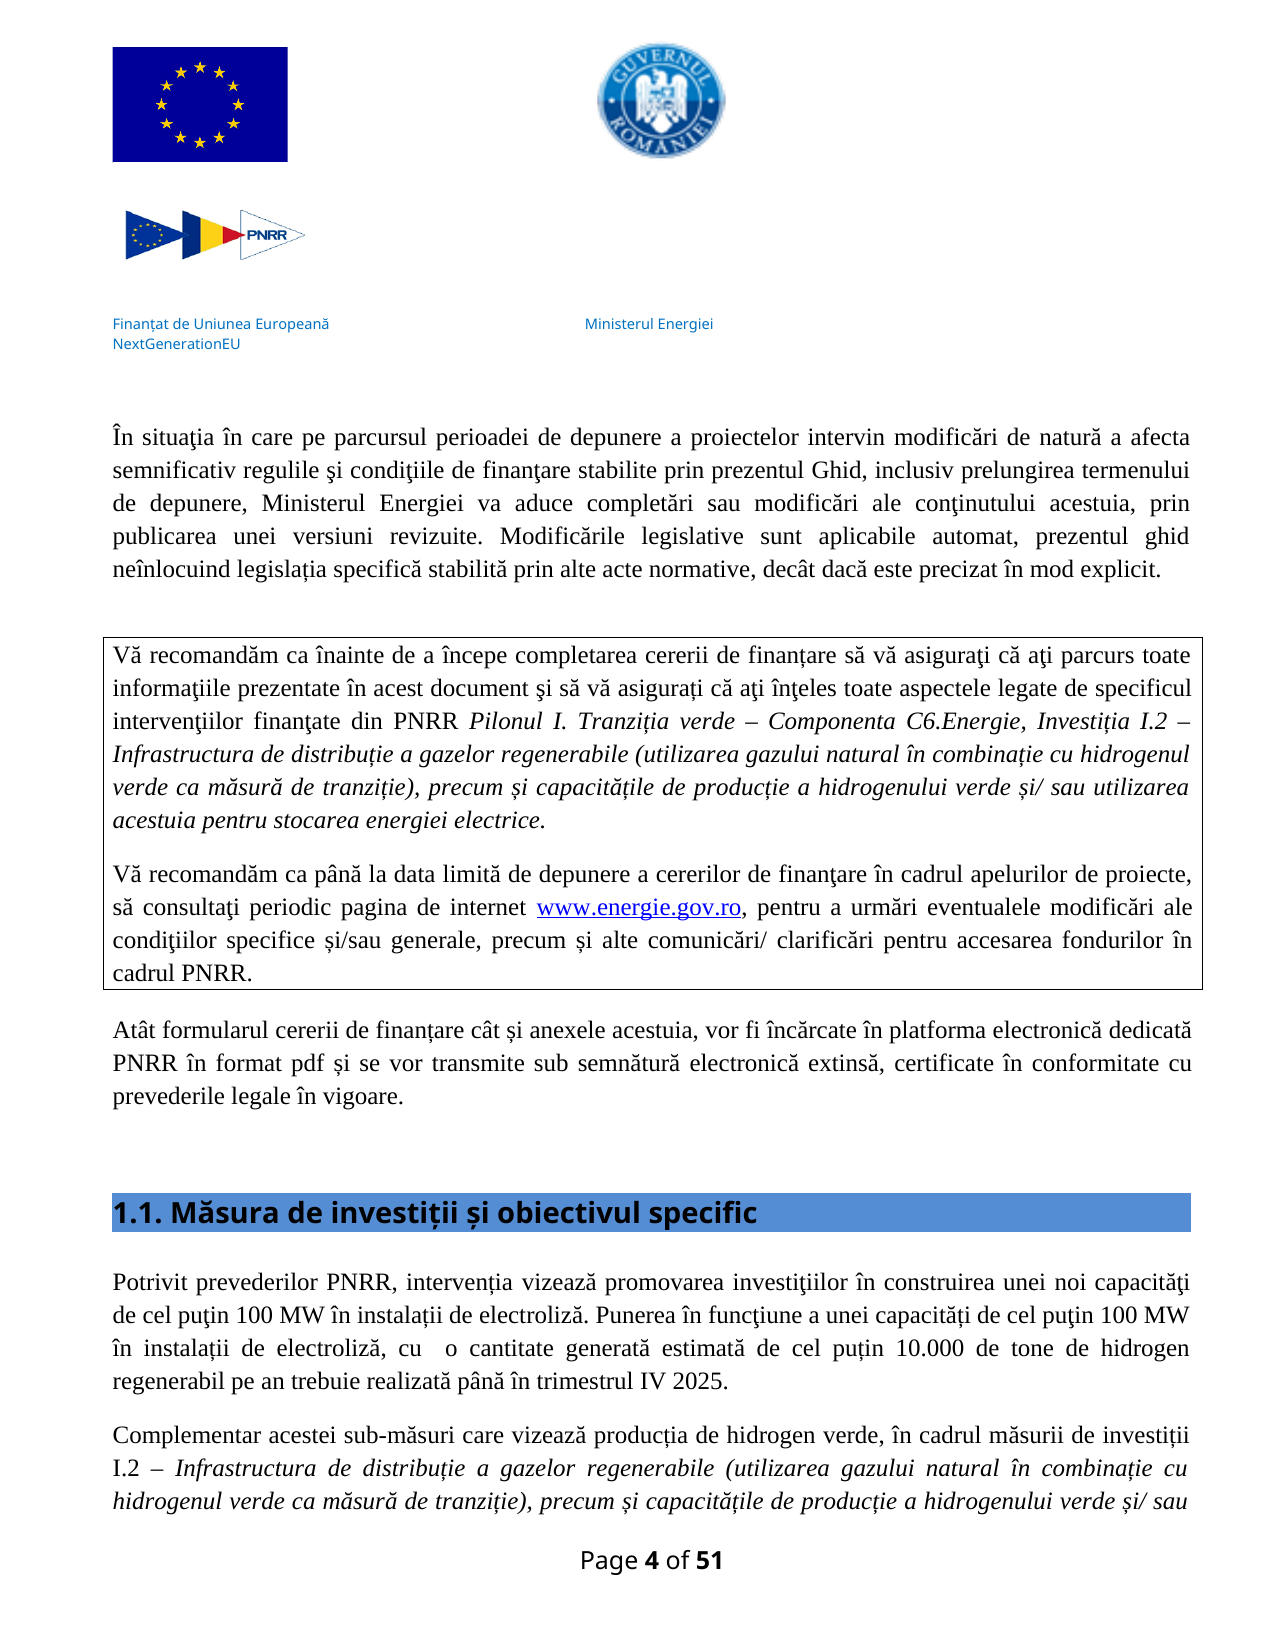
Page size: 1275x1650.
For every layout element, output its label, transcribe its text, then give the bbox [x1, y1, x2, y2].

text Atât formularul cererii de finanțare cât și anexele acestuia, vor fi încărcate în platforma electronică dedicată PNRR în format pdf și se vor transmite sub semnătură electronică extinsă, certificate în conformitate cu prevederile legale în vigoare. [112, 1015, 1193, 1109]
picture [573, 28, 751, 163]
text 1.1. Măsura de investiții și obiectivul specific [112, 1193, 1191, 1232]
text Potrivit prevederilor PNRR, intervenția vizează promovarea investiţiilor în construirea unei noi capacităţi de cel puţin 100 MW în instalații de electroliză. Punerea în funcţiune a unei capacități de cel puţin 100 MW în instalații de electroliză, cu o cantitate generată estimată de cel puțin 10.000 de tone de hidrogen regenerabil pe an trebuie realizată până în trimestrul IV 2025. [112, 1267, 1191, 1395]
text Vă recomandăm ca până la data limită de depunere a cererilor de finanţare în cadrul apelurilor de proiecte, să consultaţi periodic pagina de internet www.energie.gov.ro, pentru a urmări eventualele modificări ale condiţiilor specifice și/sau generale, precum și alte comunicări/ clarificări pentru accesarea fondurilor în cadrul PNRR. [104, 856, 1202, 989]
text Vă recomandăm ca înainte de a începe completarea cererii de finanțare să vă asiguraţi că aţi parcurs toate informaţiile prezentate în acest document şi să vă asigurați că aţi înţeles toate aspectele legate de specificul intervenţiilor finanţate din PNRR Pilonul I. Tranziția verde – Componenta C6.Energie, Investiția I.2 – Infrastructura de distribuție a gazelor regenerabile (utilizarea gazului natural în combinație cu hidrogenul verde ca măsură de tranziție), precum și capacitățile de producție a hidrogenului verde și/ sau utilizarea acestuia pentru stocarea energiei electrice. [104, 638, 1202, 834]
text În situaţia în care pe parcursul perioadei de depunere a proiectelor intervin modificări de natură a afecta semnificativ regulile şi condiţiile de finanţare stabilite prin prezentul Ghid, inclusiv prelungirea termenului de depunere, Ministerul Energiei va aduce completări sau modificări ale conţinutului acestuia, prin publicarea unei versiuni revizuite. Modificările legislative sunt aplicabile automat, prezentul ghid neînlocuind legislația specifică stabilită prin alte acte normative, decât dacă este precizat în mod explicit. [112, 422, 1191, 583]
picture [112, 47, 316, 314]
